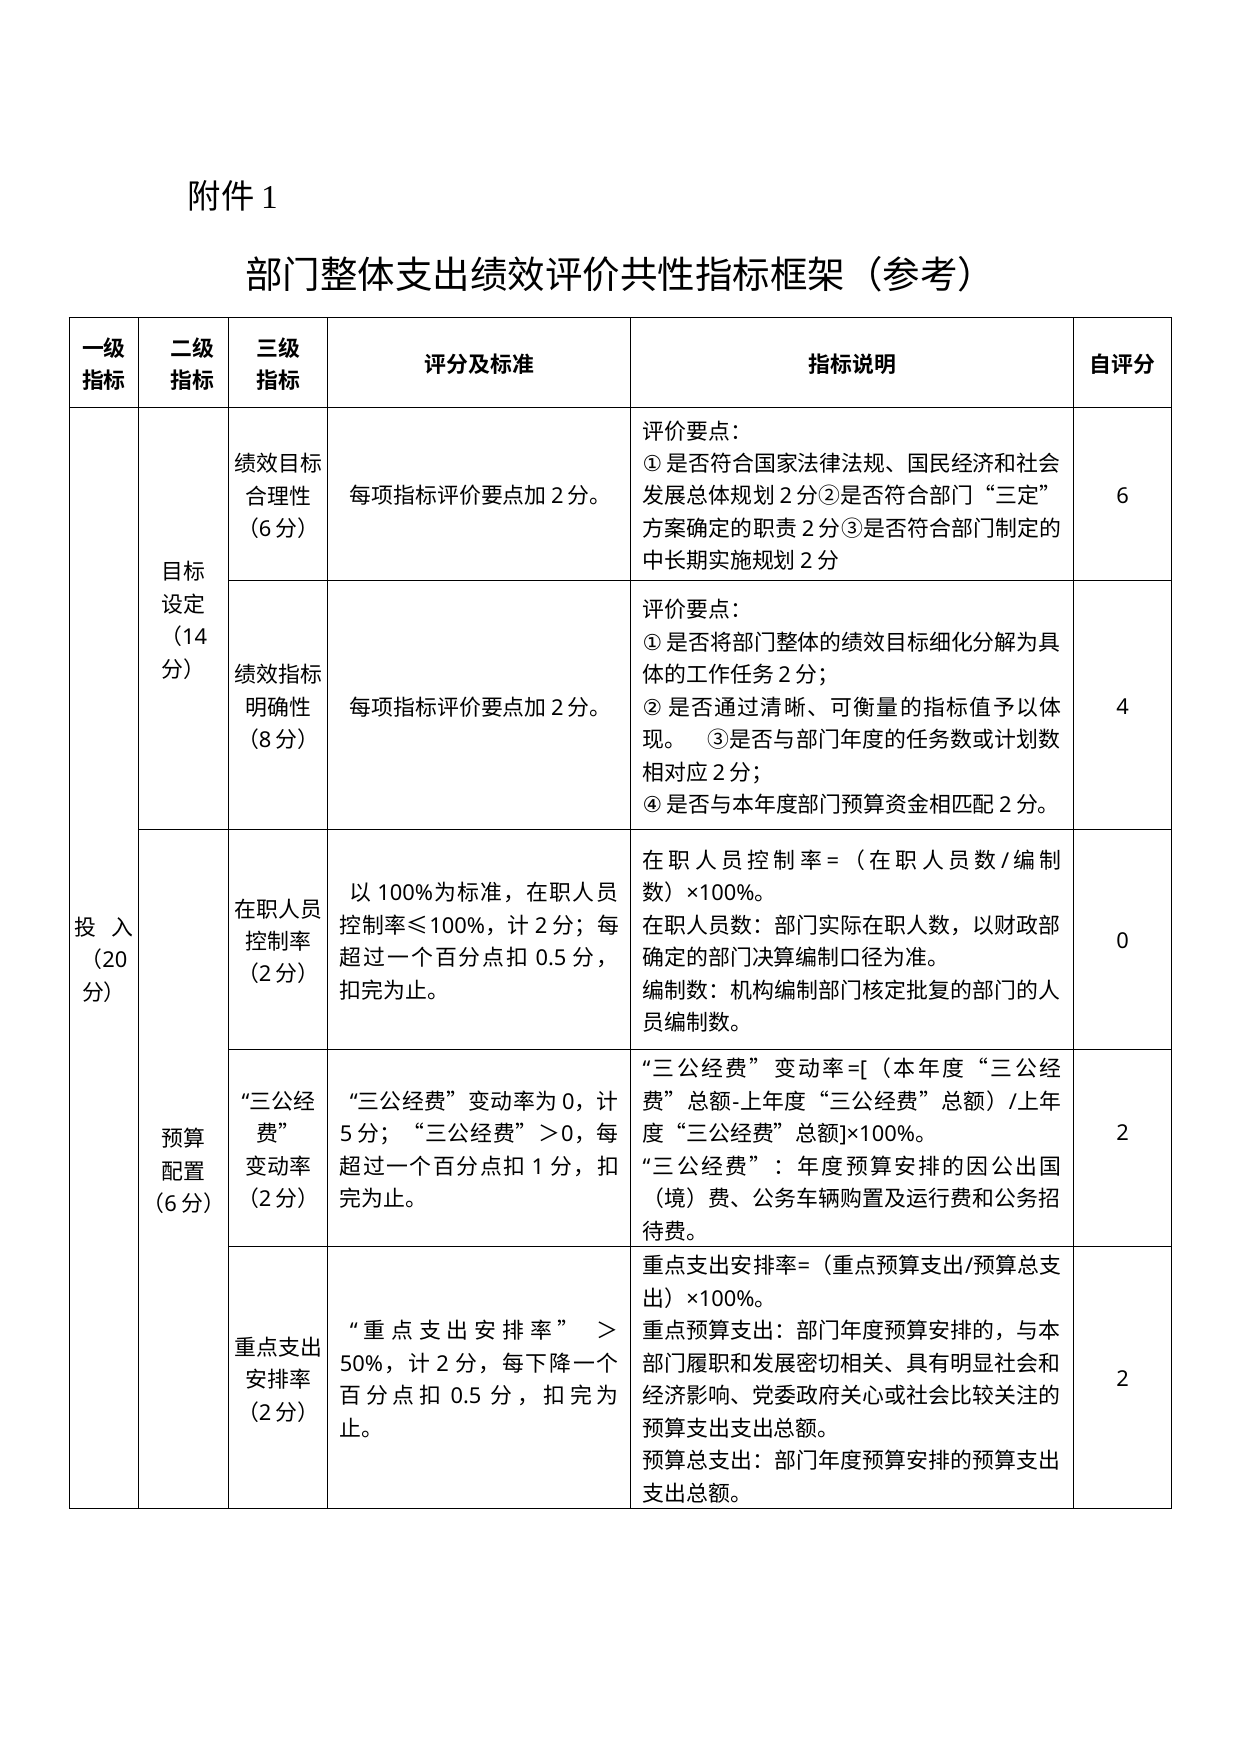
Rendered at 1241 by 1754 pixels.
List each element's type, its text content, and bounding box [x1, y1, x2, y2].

table_cell 预算 配置 （6分） [139, 830, 228, 1508]
table_cell 2 [1074, 1050, 1171, 1246]
table_header 二级 指标 [139, 318, 228, 407]
text 附件1 [187, 162, 1053, 227]
table_header 评分及标准 [328, 318, 630, 407]
table_cell “三公经费”变动率为0，计5分；“三公经费”＞0，每超过一个百分点扣1分，扣完为止。 [328, 1050, 630, 1246]
table_header 指标说明 [631, 318, 1073, 407]
table_header 自评分 [1074, 318, 1171, 407]
table_cell “三公经费”变动率=[（本年度“三公经费”总额-上年度“三公经费”总额）/上年度“三公经费”总额]×100%。 “三公经费”：年度预算安排的因公出国（境）费、公务车辆购置及运行费和公务招待费。 [631, 1050, 1073, 1246]
table_cell 绩效指标 明确性 （8分） [229, 581, 327, 829]
table_cell 每项指标评价要点加2分。 [328, 408, 630, 580]
table_cell 目标 设定 （14分） [139, 408, 228, 829]
table_header 三级 指标 [229, 318, 327, 407]
table_cell 以100%为标准，在职人员控制率≤100%，计2分；每超过一个百分点扣0.5分，扣完为止。 [328, 830, 630, 1049]
table_cell “重点支出安排率” ＞50%，计2分，每下降一个百分点扣0.5分，扣完为止。 [328, 1247, 630, 1508]
table_cell 投 入 （20分） [70, 408, 138, 1508]
table_cell 绩效目标 合理性 （6分） [229, 408, 327, 580]
text 部门整体支出绩效评价共性指标框架（参考） [187, 239, 1053, 304]
table_cell 6 [1074, 408, 1171, 580]
table_header 一级 指标 [70, 318, 138, 407]
table_cell “三公经费” 变动率 （2分） [229, 1050, 327, 1246]
table_cell 评价要点： ①是否将部门整体的绩效目标细化分解为具体的工作任务2分； ②是否通过清晰、可衡量的指标值予以体现。 ③是否与部门年度的任务数或计划数相对应2分； ④是否与本年度部门预算资金相匹配2分。 [631, 581, 1073, 829]
table_cell 在职人员 控制率 （2分） [229, 830, 327, 1049]
table_cell 每项指标评价要点加2分。 [328, 581, 630, 829]
table_cell 重点支出安排率=（重点预算支出/预算总支出）×100%。 重点预算支出：部门年度预算安排的，与本部门履职和发展密切相关、具有明显社会和经济影响、党委政府关心或社会比较关注的预算支出支出总额。 预算总支出：部门年度预算安排的预算支出支出总额。 [631, 1247, 1073, 1508]
table_cell 4 [1074, 581, 1171, 829]
table_cell 0 [1074, 830, 1171, 1049]
table_cell 重点支出 安排率 （2分） [229, 1247, 327, 1508]
table_cell 2 [1074, 1247, 1171, 1508]
table_cell 评价要点： ①是否符合国家法律法规、国民经济和社会发展总体规划2分②是否符合部门“三定”方案确定的职责2分③是否符合部门制定的中长期实施规划2分 [631, 408, 1073, 580]
table_cell 在职人员控制率=（在职人员数/编制数）×100%。 在职人员数：部门实际在职人数，以财政部确定的部门决算编制口径为准。 编制数：机构编制部门核定批复的部门的人员编制数。 [631, 830, 1073, 1049]
